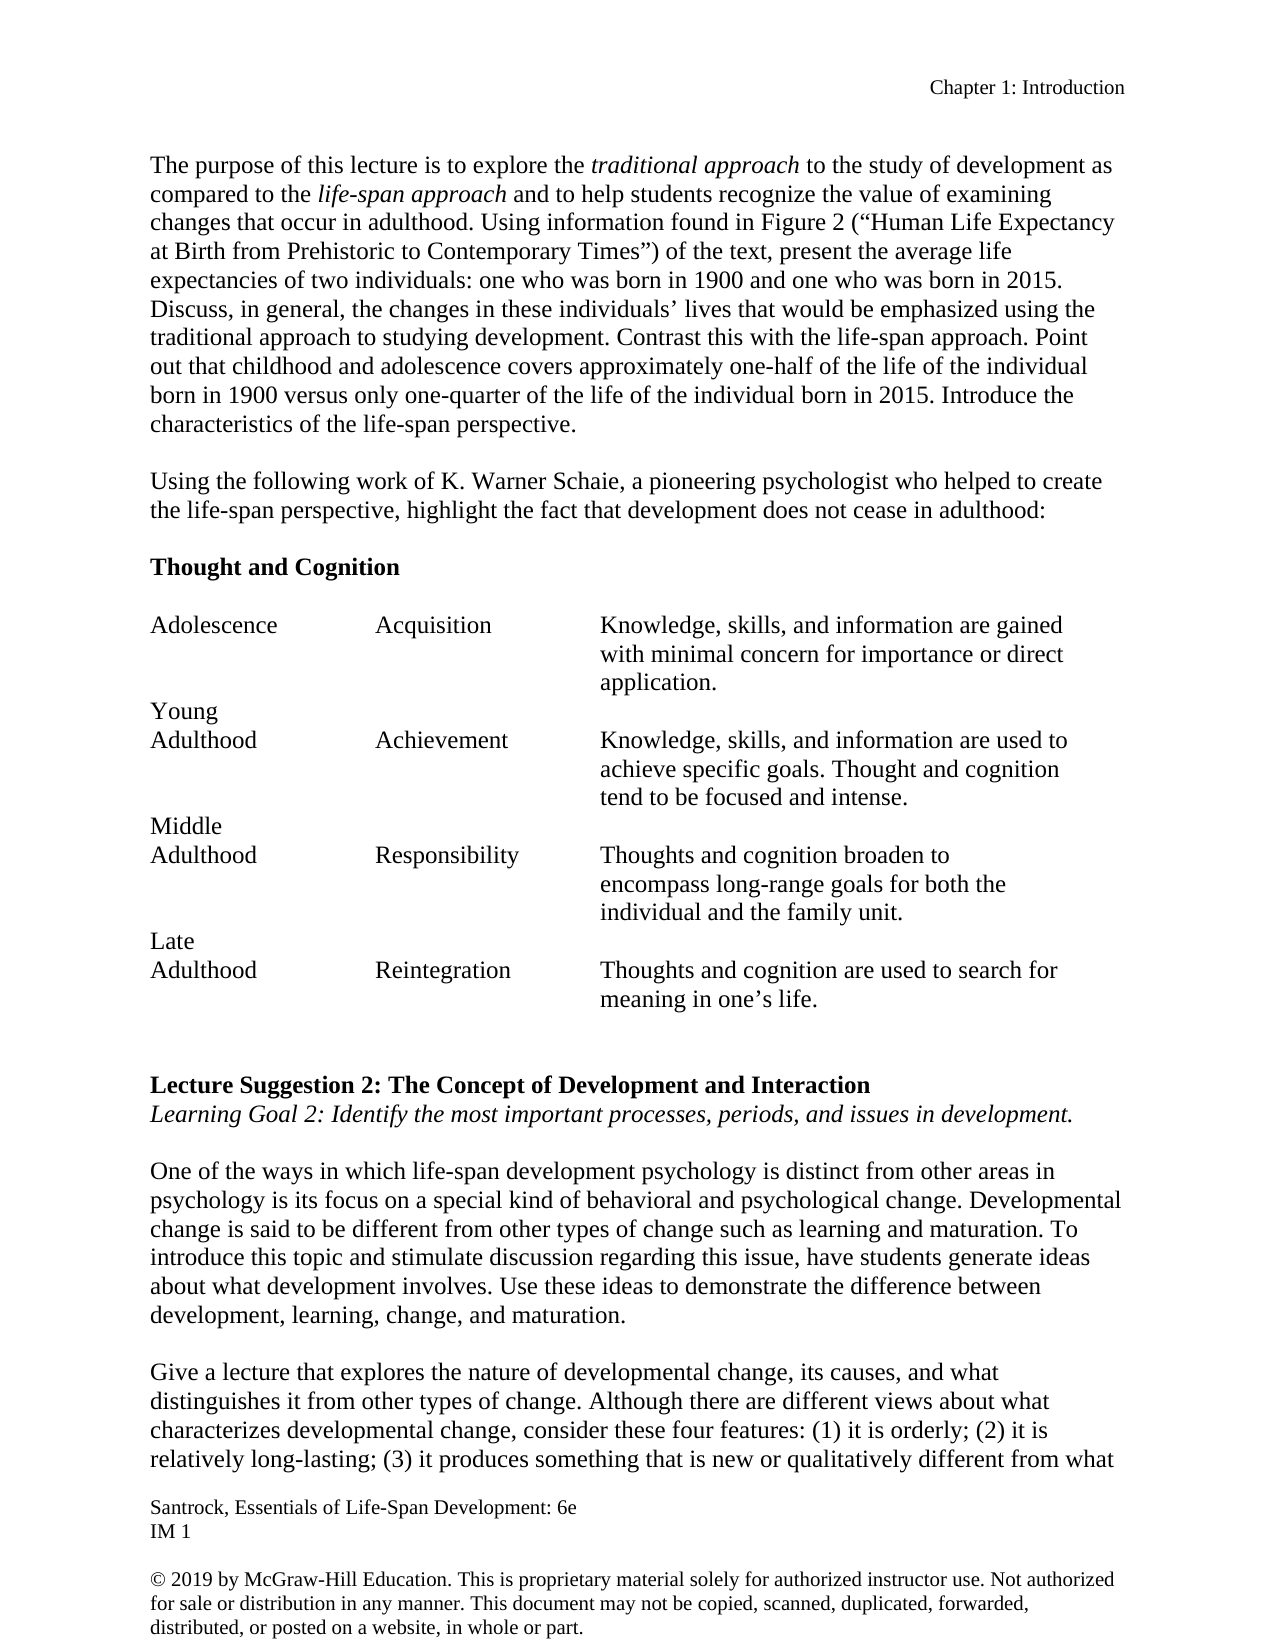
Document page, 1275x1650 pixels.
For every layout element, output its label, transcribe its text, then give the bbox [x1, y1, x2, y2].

text One of the ways in which life-span development psychology is distinct from other areas in psychology is its focus on a special kind of behavioral and psychological change. Developmental change is said to be different from other types of change such as learning and maturation. To introduce this topic and stimulate discussion regarding this issue, have students generate ideas about what development involves. Use these ideas to demonstrate the difference between development, learning, change, and maturation. [150, 1156, 1125, 1329]
text Learning Goal 2: Identify the most important processes, periods, and issues in development. [150, 1099, 1125, 1127]
text achieve specific goals. Thought and cognition [525, 754, 1125, 782]
text Young [150, 696, 1125, 725]
text Adulthood Reintegration Thoughts and cognition are used to search for [150, 955, 1125, 984]
text Lecture Suggestion 2: The Concept of Development and Interaction [150, 1070, 1125, 1099]
text application. [525, 667, 1125, 696]
text Middle [150, 811, 1125, 840]
text with minimal concern for importance or direct [525, 639, 1125, 667]
text tend to be focused and intense. [525, 782, 1125, 811]
text individual and the family unit. [525, 897, 1125, 926]
text Using the following work of K. Warner Schaie, a pioneering psychologist who helped to create the life-span perspective, highlight the fact that development does not cease in adulthood: [150, 466, 1125, 524]
text Thought and Cognition [150, 552, 1125, 581]
text The purpose of this lecture is to explore the traditional approach to the study of development as compared to the life-span approach and to help students recognize the value of examining changes that occur in adulthood. Using information found in Figure 2 (“Human Life Expectancy at Birth from Prehistoric to Contemporary Times”) of the text, present the average life expectancies of two individuals: one who was born in 1900 and one who was born in 2015. Discuss, in general, the changes in these individuals’ lives that would be emphasized using the traditional approach to studying development. Contrast this with the life-span approach. Point out that childhood and adolescence covers approximately one-half of the life of the individual born in 1900 versus only one-quarter of the life of the individual born in 2015. Introduce the characteristics of the life-span perspective. [150, 150, 1125, 437]
text Adolescence Acquisition Knowledge, skills, and information are gained [150, 610, 1125, 639]
text Late [150, 926, 1125, 955]
text encompass long-range goals for both the [525, 869, 1125, 897]
text meaning in one’s life. [525, 984, 1125, 1012]
text Adulthood Responsibility Thoughts and cognition broaden to [150, 840, 1125, 869]
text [150, 1357, 1125, 1472]
text Adulthood Achievement Knowledge, skills, and information are used to [150, 725, 1125, 754]
